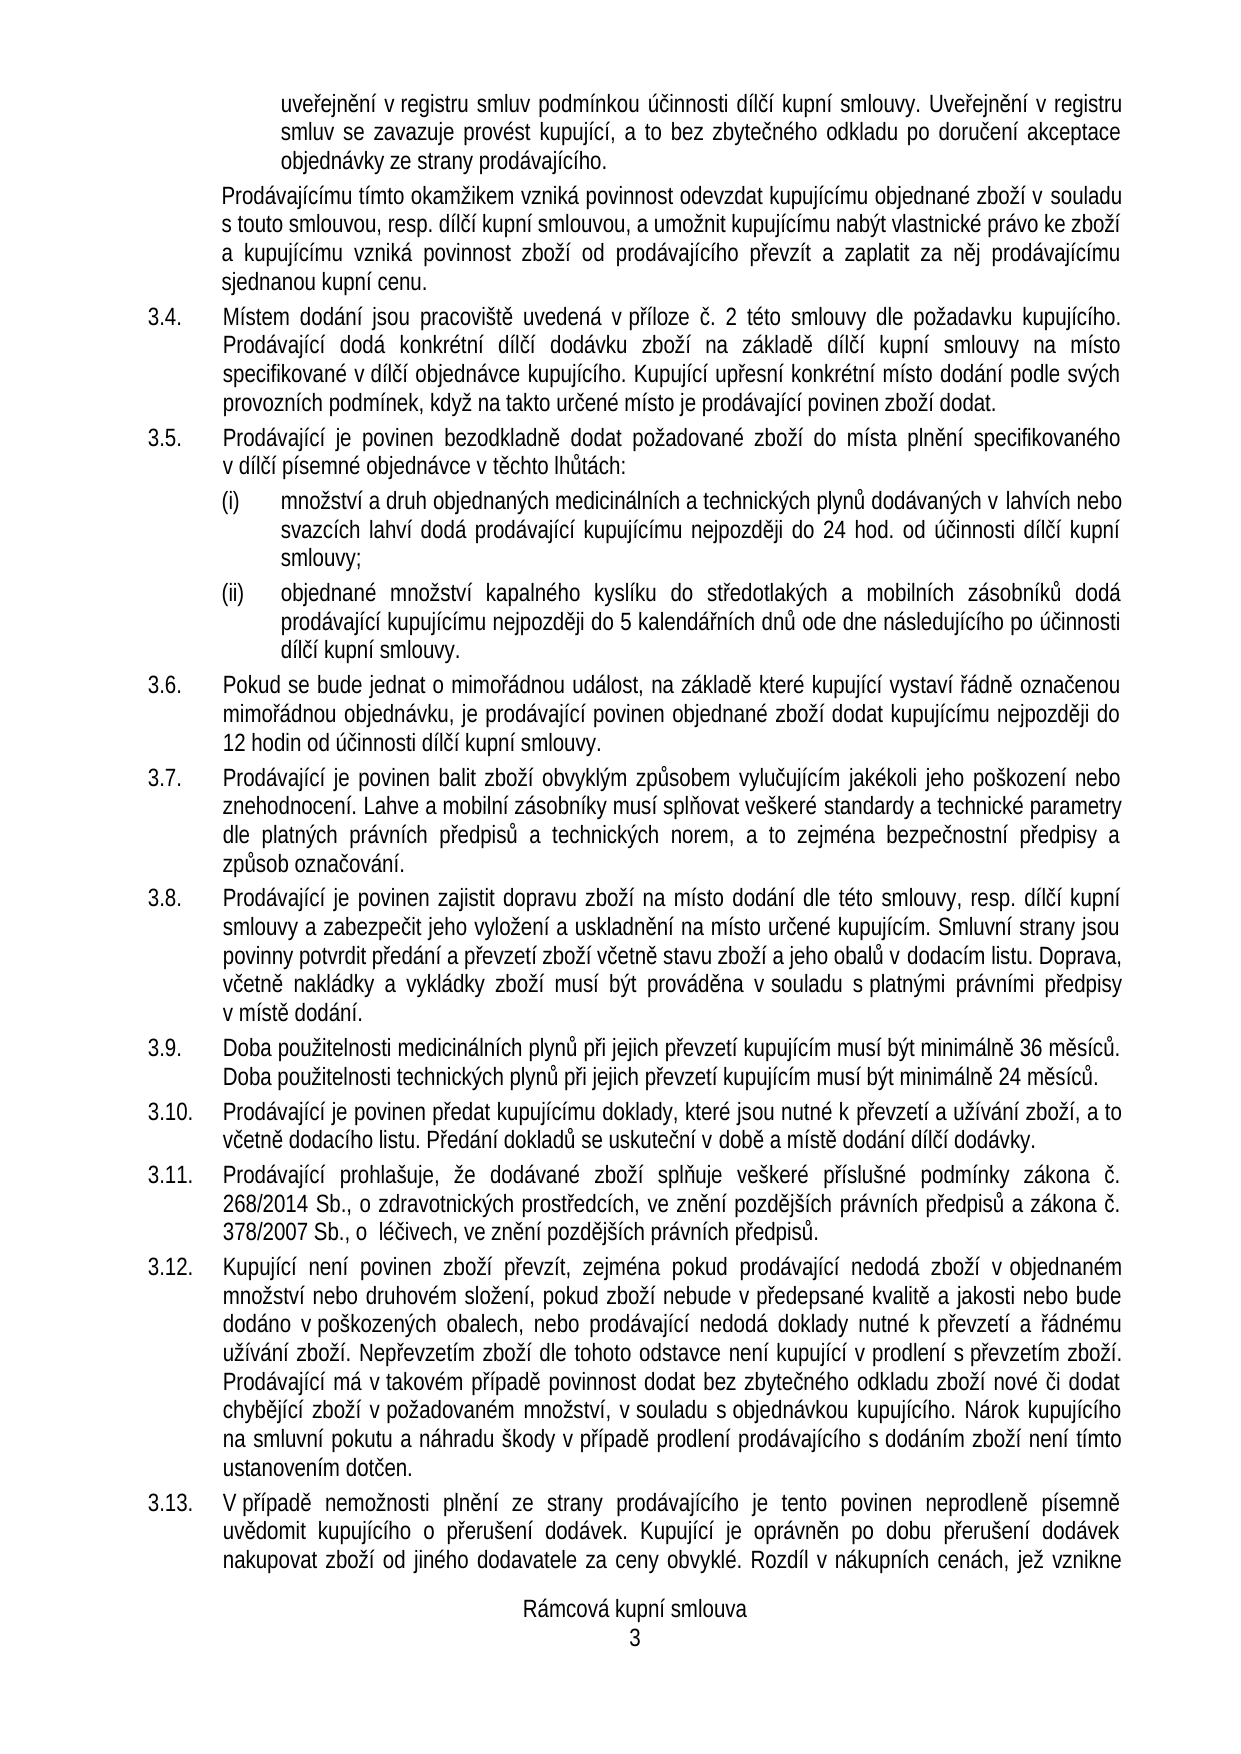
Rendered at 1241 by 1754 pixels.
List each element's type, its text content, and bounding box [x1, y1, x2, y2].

list Místem dodání jsou pracoviště uvedená v příloze č. 2 této smlouvy dle požadavku kupujícího. Prodávající dodá konkrétní dílčí dodávku zboží na základě dílčí kupní smlouvy na místo specifikované v dílčí objednávce kupujícího. Kupující upřesní konkrétní místo dodání podle svých provozních podmínek, když na takto určené místo je prodávající povinen zboží dodat. [148, 302, 1122, 416]
text Prodávajícímu tímto okamžikem vzniká povinnost odevzdat kupujícímu objednané zboží v souladu s touto smlouvou, resp. dílčí kupní smlouvou, a umožnit kupujícímu nabýt vlastnické právo ke zboží a kupujícímu vzniká povinnost zboží od prodávajícího převzít a zaplatit za něj prodávajícímu sjednanou kupní cenu. [221, 181, 1122, 295]
list Prodávající je povinen balit zboží obvyklým způsobem vylučujícím jakékoli jeho poškození nebo znehodnocení. Lahve a mobilní zásobníky musí splňovat veškeré standardy a technické parametry dle platných právních předpisů a technických norem, a to zejména bezpečnostní předpisy a způsob označování. [148, 763, 1122, 877]
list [221, 89, 1122, 174]
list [148, 1488, 1122, 1573]
list Prodávající je povinen bezodkladně dodat požadované zboží do místa plnění specifikovaného v dílčí písemné objednávce v těchto lhůtách: [148, 422, 1122, 480]
list Prodávající prohlašuje, že dodávané zboží splňuje veškeré příslušné podmínky zákona č. 268/2014 Sb., o zdravotnických prostředcích, ve znění pozdějších právních předpisů a zákona č. 378/2007 Sb., o léčivech, ve znění pozdějších právních předpisů. [148, 1160, 1122, 1246]
list Kupující není povinen zboží převzít, zejména pokud prodávající nedodá zboží v objednaném množství nebo druhovém složení, pokud zboží nebude v předepsané kvalitě a jakosti nebo bude dodáno v poškozených obalech, nebo prodávající nedodá doklady nutné k převzetí a řádnému užívání zboží. Nepřevzetím zboží dle tohoto odstavce není kupující v prodlení s převzetím zboží. Prodávající má v takovém případě povinnost dodat bez zbytečného odkladu zboží nové či dodat chybějící zboží v požadovaném množství, v souladu s objednávkou kupujícího. Nárok kupujícího na smluvní pokutu a náhradu škody v případě prodlení prodávajícího s dodáním zboží není tímto ustanovením dotčen. [148, 1252, 1122, 1481]
list Doba použitelnosti medicinálních plynů při jejich převzetí kupujícím musí být minimálně 36 měsíců. Doba použitelnosti technických plynů při jejich převzetí kupujícím musí být minimálně 24 měsíců. [148, 1033, 1122, 1090]
list Pokud se bude jednat o mimořádnou událost, na základě které kupující vystaví řádně označenou mimořádnou objednávku, je prodávající povinen objednané zboží dodat kupujícímu nejpozději do 12 hodin od účinnosti dílčí kupní smlouvy. [148, 670, 1122, 756]
text (ii) objednané množství kapalného kyslíku do středotlakých a mobilních zásobníků dodá prodávající kupujícímu nejpozději do 5 kalendářních dnů ode dne následujícího po účinnosti dílčí kupní smlouvy. [221, 578, 1122, 664]
list Prodávající je povinen předat kupujícímu doklady, které jsou nutné k převzetí a užívání zboží, a to včetně dodacího listu. Předání dokladů se uskuteční v době a místě dodání dílčí dodávky. [148, 1096, 1122, 1154]
text (i) množství a druh objednaných medicinálních a technických plynů dodávaných v lahvích nebo svazcích lahví dodá prodávající kupujícímu nejpozději do 24 hod. od účinnosti dílčí kupní smlouvy; [221, 486, 1122, 572]
list Prodávající je povinen zajistit dopravu zboží na místo dodání dle této smlouvy, resp. dílčí kupní smlouvy a zabezpečit jeho vyložení a uskladnění na místo určené kupujícím. Smluvní strany jsou povinny potvrdit předání a převzetí zboží včetně stavu zboží a jeho obalů v dodacím listu. Doprava, včetně nakládky a vykládky zboží musí být prováděna v souladu s platnými právními předpisy v místě dodání. [148, 883, 1122, 1027]
